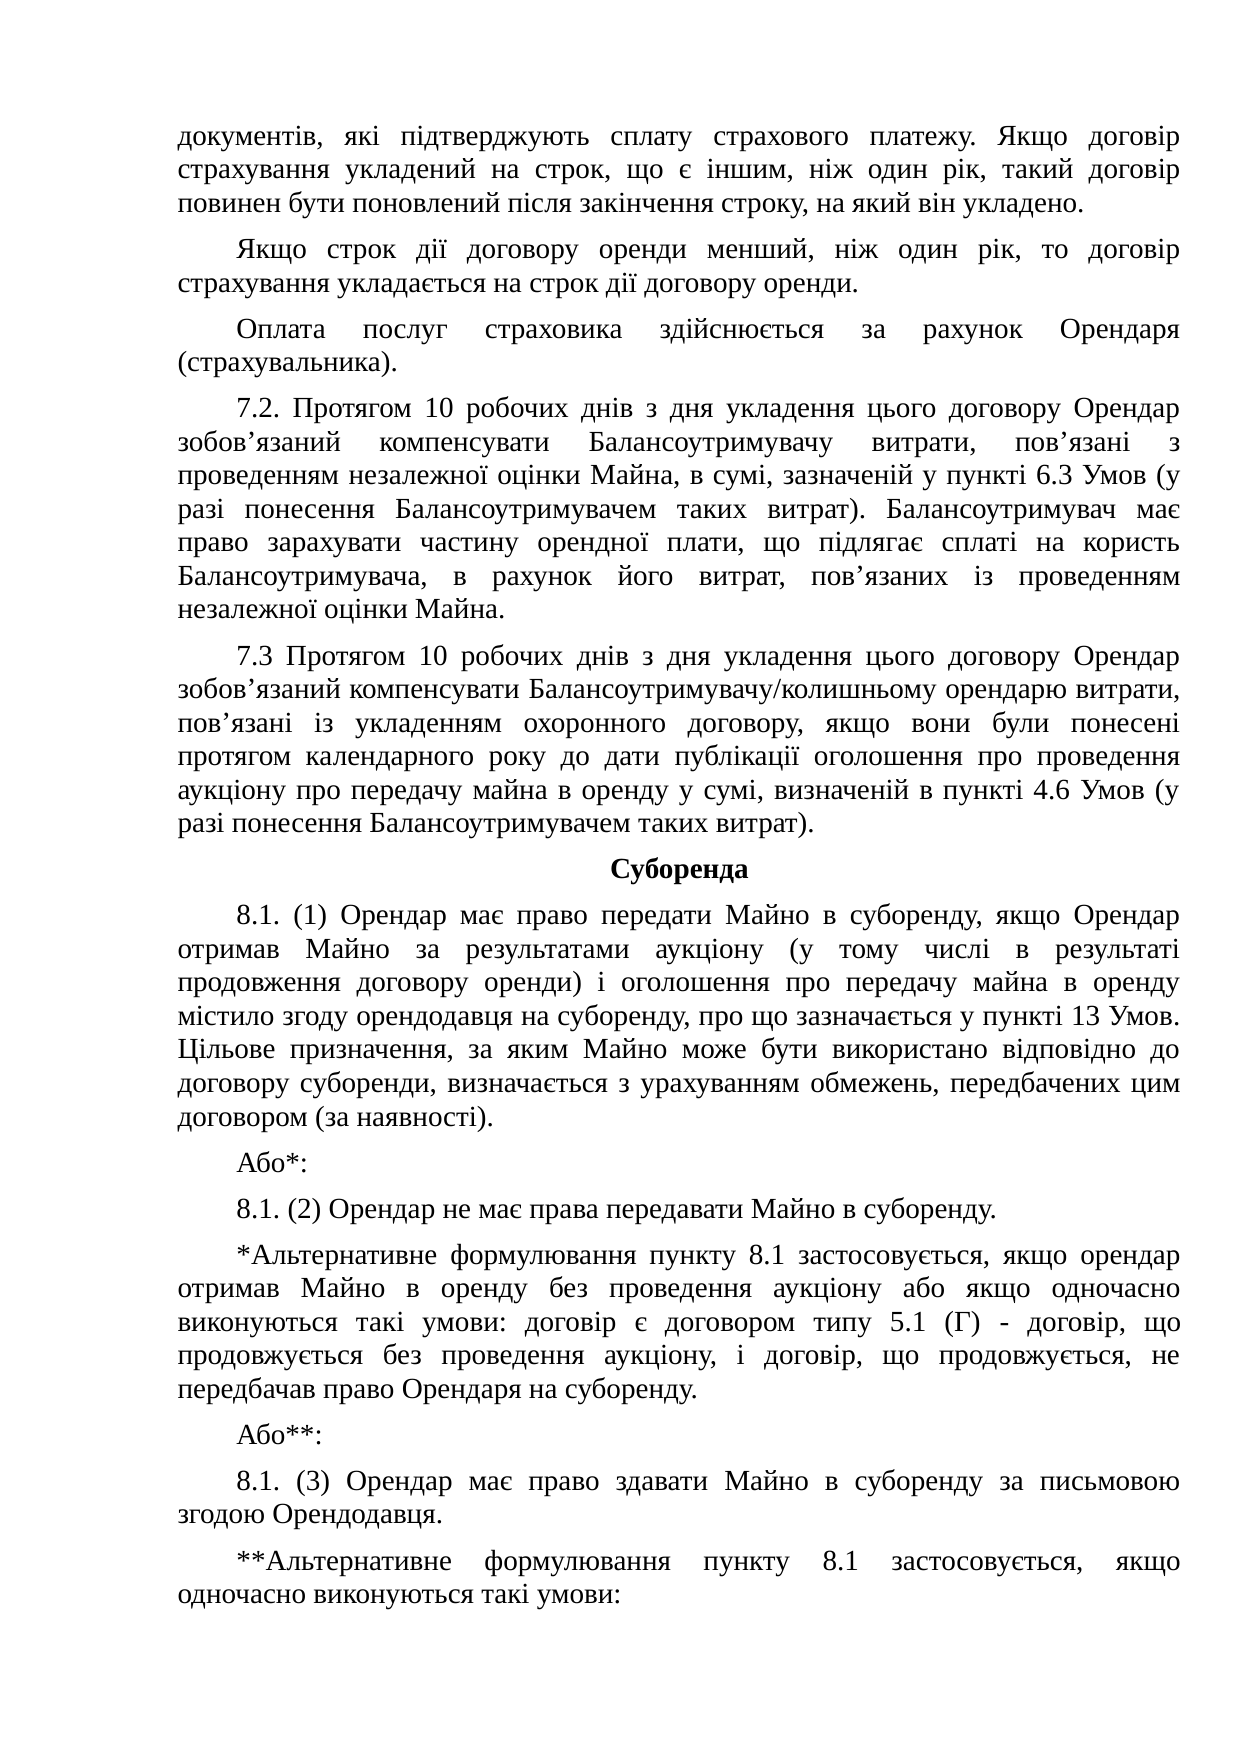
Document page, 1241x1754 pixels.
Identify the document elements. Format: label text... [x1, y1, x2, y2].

text Суборенда [177, 851, 1181, 885]
text Або**: [177, 1417, 1181, 1451]
text Або*: [177, 1145, 1181, 1178]
text 8.1. (3) Орендар має право здавати Майно в суборенду за письмовою згодою Орендодавця. [177, 1463, 1181, 1530]
text 7.3 Протягом 10 робочих днів з дня укладення цього договору Орендар зобов’язаний компенсувати Балансоутримувачу/колишньому орендарю витрати, пов’язані із укладенням охоронного договору, якщо вони були понесені протягом календарного року до дати публікації оголошення про проведення аукціону про передачу майна в оренду у сумі, визначеній в пункті 4.6 Умов (у разі понесення Балансоутримувачем таких витрат). [177, 638, 1181, 839]
text Оплата послуг страховика здійснюється за рахунок Орендаря (страхувальника). [177, 311, 1181, 378]
text 7.2. Протягом 10 робочих днів з дня укладення цього договору Орендар зобов’язаний компенсувати Балансоутримувачу витрати, пов’язані з проведенням незалежної оцінки Майна, в сумі, зазначеній у пункті 6.3 Умов (у разі понесення Балансоутримувачем таких витрат). Балансоутримувач має право зарахувати частину орендної плати, що підлягає сплаті на користь Балансоутримувача, в рахунок його витрат, пов’язаних із проведенням незалежної оцінки Майна. [177, 390, 1181, 625]
text 8.1. (1) Орендар має право передати Майно в суборенду, якщо Орендар отримав Майно за результатами аукціону (у тому числі в результаті продовження договору оренди) і оголошення про передачу майна в оренду містило згоду орендодавця на суборенду, про що зазначається у пункті 13 Умов. Цільове призначення, за яким Майно може бути використано відповідно до договору суборенди, визначається з урахуванням обмежень, передбачених цим договором (за наявності). [177, 897, 1181, 1132]
text *Альтернативне формулювання пункту 8.1 застосовується, якщо орендар отримав Майно в оренду без проведення аукціону або якщо одночасно виконуються такі умови: договір є договором типу 5.1 (Г) - договір, що продовжується без проведення аукціону, і договір, що продовжується, не передбачав право Орендаря на суборенду. [177, 1237, 1181, 1404]
text Якщо строк дії договору оренди менший, ніж один рік, то договір страхування укладається на строк дії договору оренди. [177, 231, 1181, 298]
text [177, 118, 1181, 219]
text **Альтернативне формулювання пункту 8.1 застосовується, якщо одночасно виконуються такі умови: [177, 1543, 1181, 1610]
text 8.1. (2) Орендар не має права передавати Майно в суборенду. [177, 1191, 1181, 1224]
